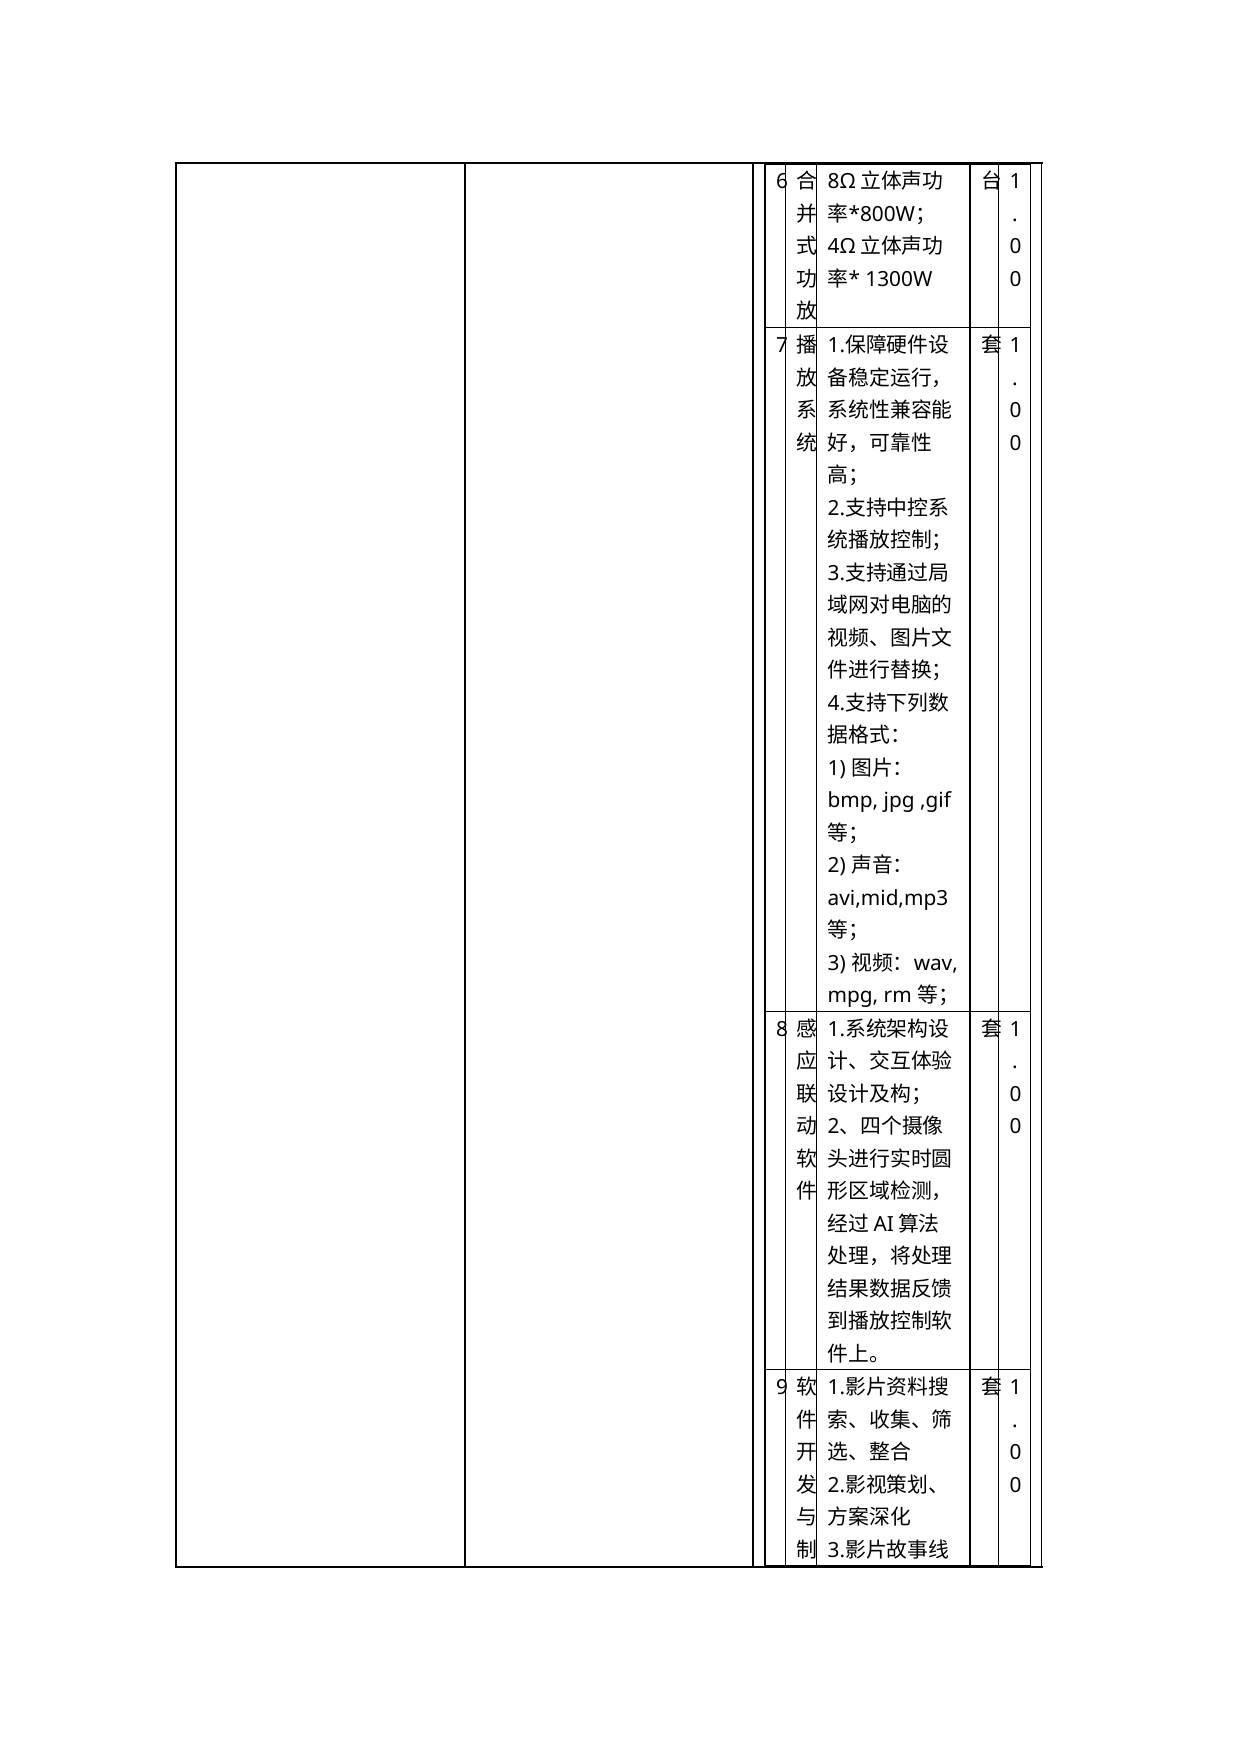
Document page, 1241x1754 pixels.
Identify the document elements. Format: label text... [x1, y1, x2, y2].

table_cell [766, 1012, 785, 1369]
table_cell [766, 328, 785, 1011]
table_cell 1 [466, 164, 752, 1566]
table_cell [766, 165, 785, 327]
table_cell [766, 1370, 785, 1565]
table_cell [1031, 164, 1041, 1566]
table_cell [177, 164, 464, 1566]
table_cell [754, 164, 764, 1566]
